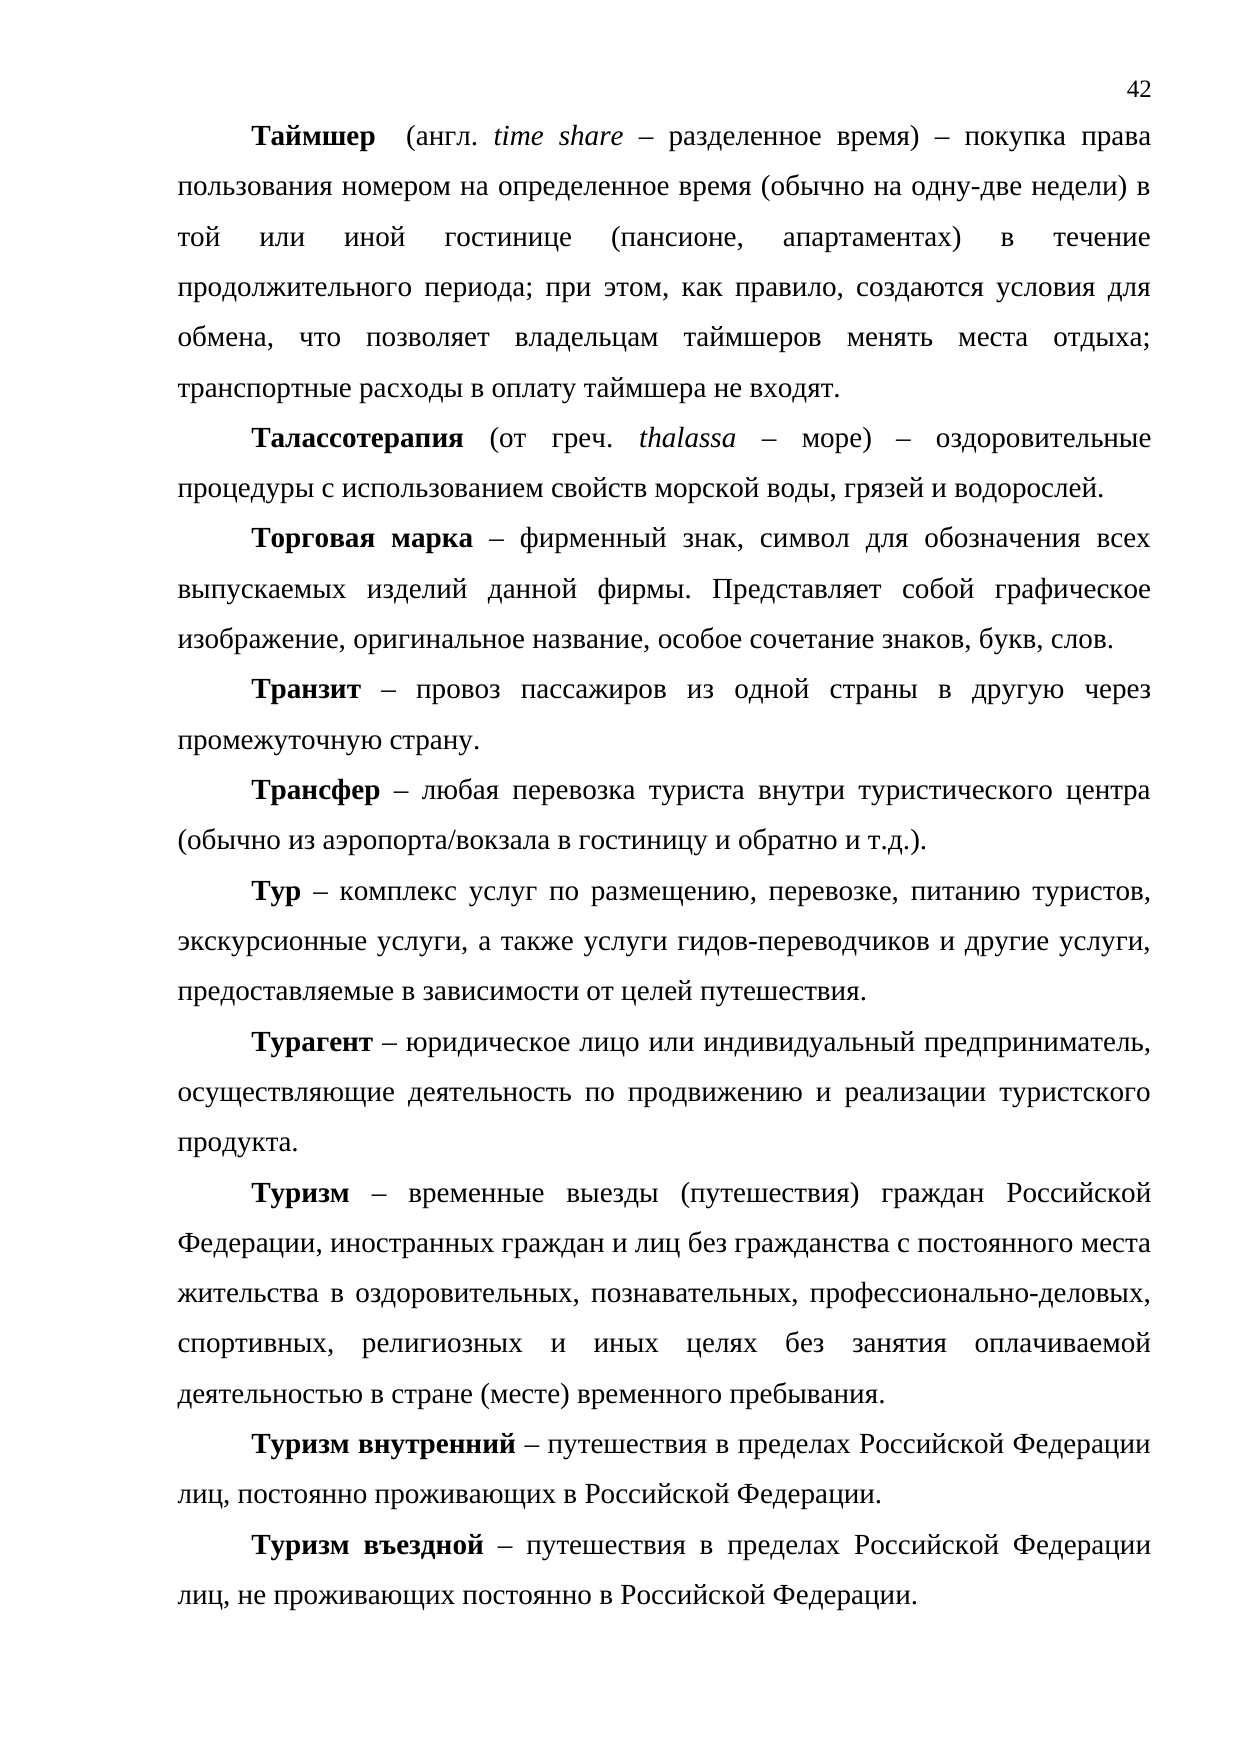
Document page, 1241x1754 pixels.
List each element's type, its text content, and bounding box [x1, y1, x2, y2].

text Талассотерапия (от греч. thalassa – море) – оздоровительные процедуры с использованием свойств морской воды, грязей и водорослей. [177, 420, 1152, 504]
text Туризм внутренний – путешествия в пределах Российской Федерации лиц, постоянно проживающих в Российской Федерации. [177, 1426, 1152, 1510]
text Тур – комплекс услуг по размещению, перевозке, питанию туристов, экскурсионные услуги, а также услуги гидов-переводчиков и другие услуги, предоставляемые в зависимости от целей путешествия. [177, 873, 1152, 1007]
text Турагент – юридическое лицо или индивидуальный предприниматель, осуществляющие деятельность по продвижению и реализации туристского продукта. [177, 1024, 1152, 1158]
text Туризм – временные выезды (путешествия) граждан Российской Федерации, иностранных граждан и лиц без гражданства с постоянного места жительства в оздоровительных, познавательных, профессионально-деловых, спортивных, религиозных и иных целях без занятия оплачиваемой деятельностью в стране (месте) временного пребывания. [177, 1175, 1152, 1409]
text Торговая марка – фирменный знак, символ для обозначения всех выпускаемых изделий данной фирмы. Представляет собой графическое изображение, оригинальное название, особое сочетание знаков, букв, слов. [177, 521, 1152, 655]
text Транзит – провоз пассажиров из одной страны в другую через промежуточную страну. [177, 672, 1152, 755]
text Трансфер – любая перевозка туриста внутри туристического центра (обычно из аэропорта/вокзала в гостиницу и обратно и т.д.). [177, 772, 1152, 856]
text Таймшер (англ. time share – разделенное время) – покупка права пользования номером на определенное время (обычно на одну-две недели) в той или иной гостинице (пансионе, апартаментах) в течение продолжительного периода; при этом, как правило, создаются условия для обмена, что позволяет владельцам таймшеров менять места отдыха; транспортные расходы в оплату таймшера не входят. [177, 118, 1152, 403]
text Туризм въездной – путешествия в пределах Российской Федерации лиц, не проживающих постоянно в Российской Федерации. [177, 1527, 1152, 1611]
